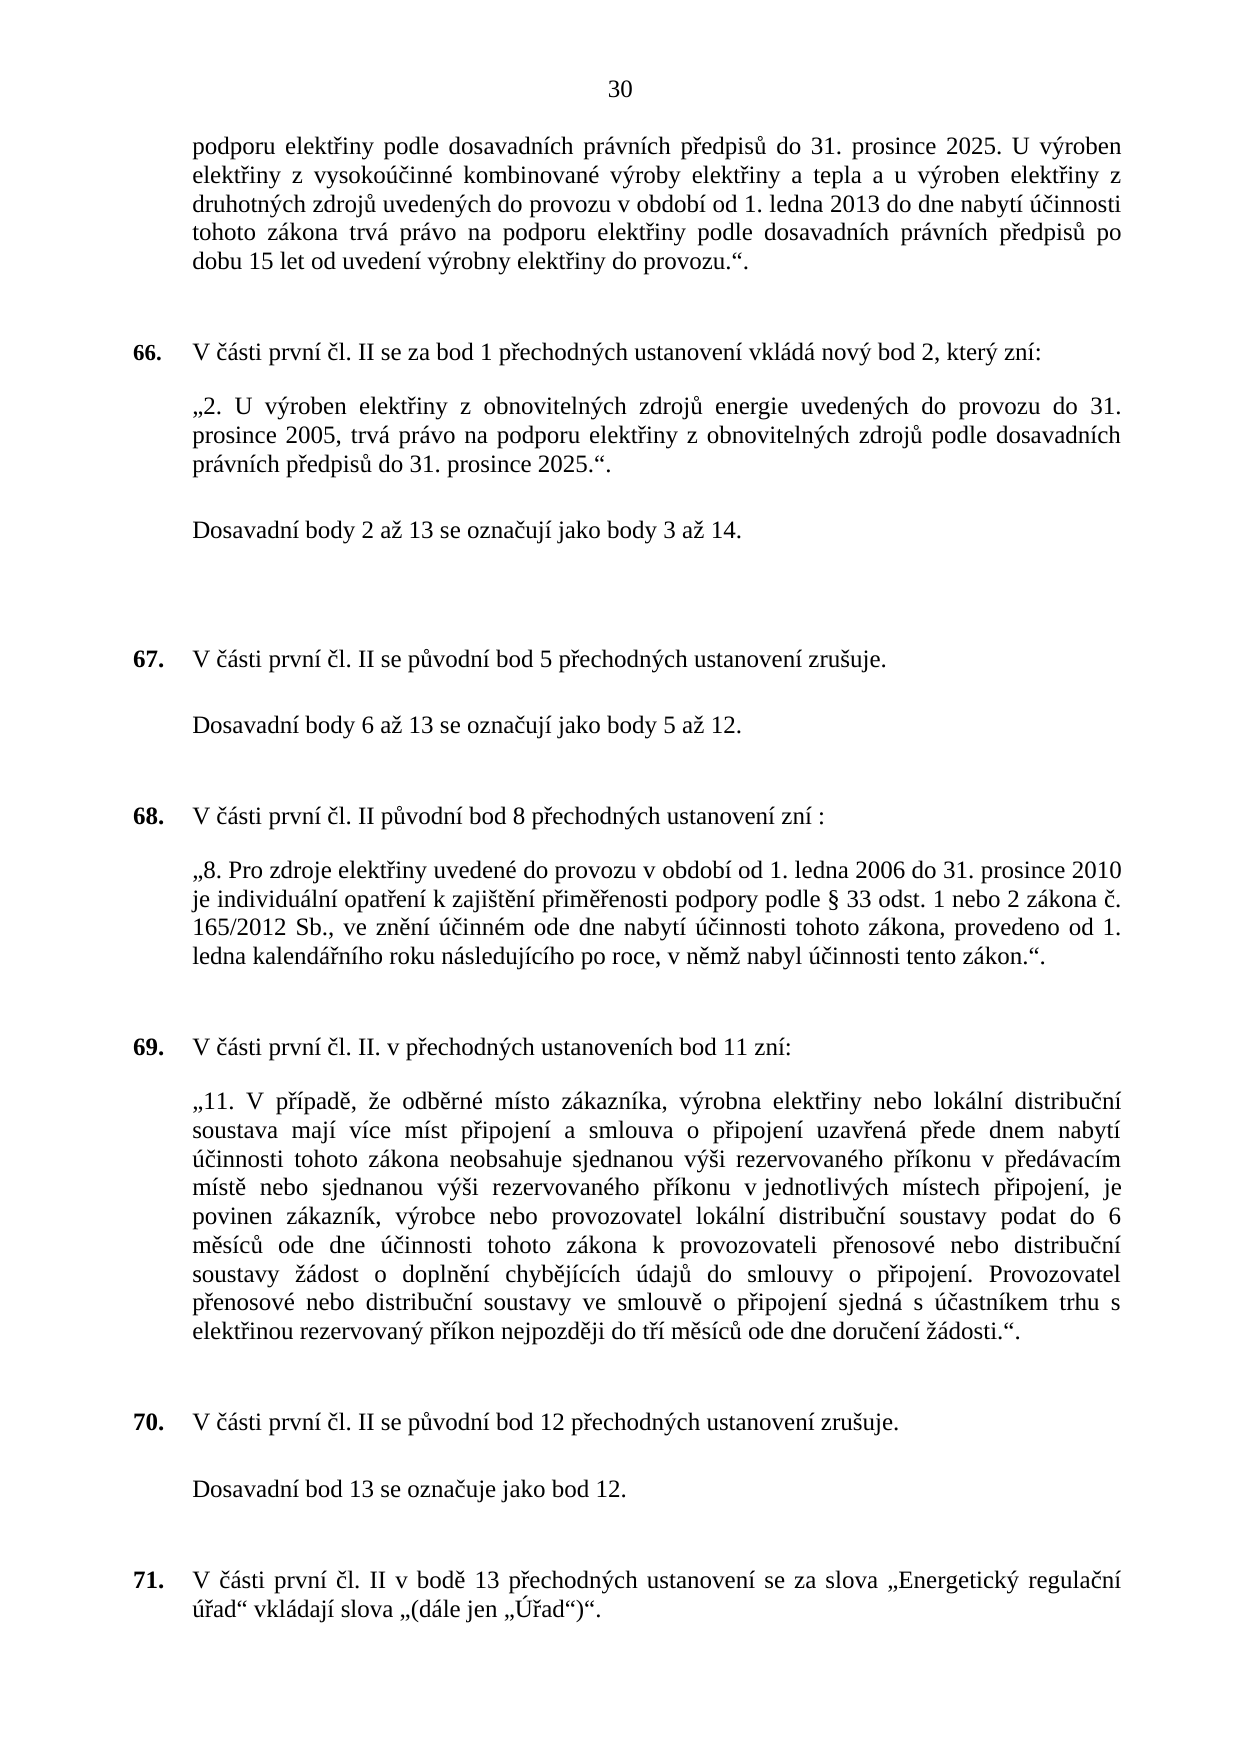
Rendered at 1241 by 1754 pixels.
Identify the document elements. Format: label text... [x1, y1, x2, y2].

list V části první čl. II se za bod 1 přechodných ustanovení vkládá nový bod 2, který zní: [133, 337, 1118, 366]
list Dosavadní bod 13 se označuje jako bod 12. [192, 1474, 1122, 1502]
list V části první čl. II se původní bod 5 přechodných ustanovení zrušuje. [133, 644, 1122, 672]
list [192, 131, 1122, 275]
list „11. V případě, že odběrné místo zákazníka, výrobna elektřiny nebo lokální distribuční soustava mají více míst připojení a smlouva o připojení uzavřená přede dnem nabytí účinnosti tohoto zákona neobsahuje sjednanou výši rezervovaného příkonu v předávacím místě nebo sjednanou výši rezervovaného příkonu v jednotlivých místech připojení, je povinen zákazník, výrobce nebo provozovatel lokální distribuční soustavy podat do 6 měsíců ode dne účinnosti tohoto zákona k provozovateli přenosové nebo distribuční soustavy žádost o doplnění chybějících údajů do smlouvy o připojení. Provozovatel přenosové nebo distribuční soustavy ve smlouvě o připojení sjedná s účastníkem trhu s elektřinou rezervovaný příkon nejpozději do tří měsíců ode dne doručení žádosti.“. [192, 1086, 1122, 1345]
list Dosavadní body 6 až 13 se označují jako body 5 až 12. [192, 710, 1122, 739]
list V části první čl. II v bodě 13 přechodných ustanovení se za slova „Energetický regulační úřad“ vkládají slova „(dále jen „Úřad“)“. [133, 1565, 1122, 1622]
list „8. Pro zdroje elektřiny uvedené do provozu v období od 1. ledna 2006 do 31. prosince 2010 je individuální opatření k zajištění přiměřenosti podpory podle § 33 odst. 1 nebo 2 zákona č. 165/2012 Sb., ve znění účinném ode dne nabytí účinnosti tohoto zákona, provedeno od 1. ledna kalendářního roku následujícího po roce, v němž nabyl účinnosti tento zákon.“. [192, 855, 1122, 970]
text „2. U výroben elektřiny z obnovitelných zdrojů energie uvedených do provozu do 31. prosince 2005, trvá právo na podporu elektřiny z obnovitelných zdrojů podle dosavadních právních předpisů do 31. prosince 2025.“. [192, 391, 1122, 477]
list V části první čl. II původní bod 8 přechodných ustanovení zní : [133, 801, 1122, 830]
list Dosavadní body 2 až 13 se označují jako body 3 až 14. [192, 515, 1122, 544]
list V části první čl. II se původní bod 12 přechodných ustanovení zrušuje. [133, 1407, 1122, 1436]
list V části první čl. II. v přechodných ustanoveních bod 11 zní: [133, 1032, 1122, 1061]
